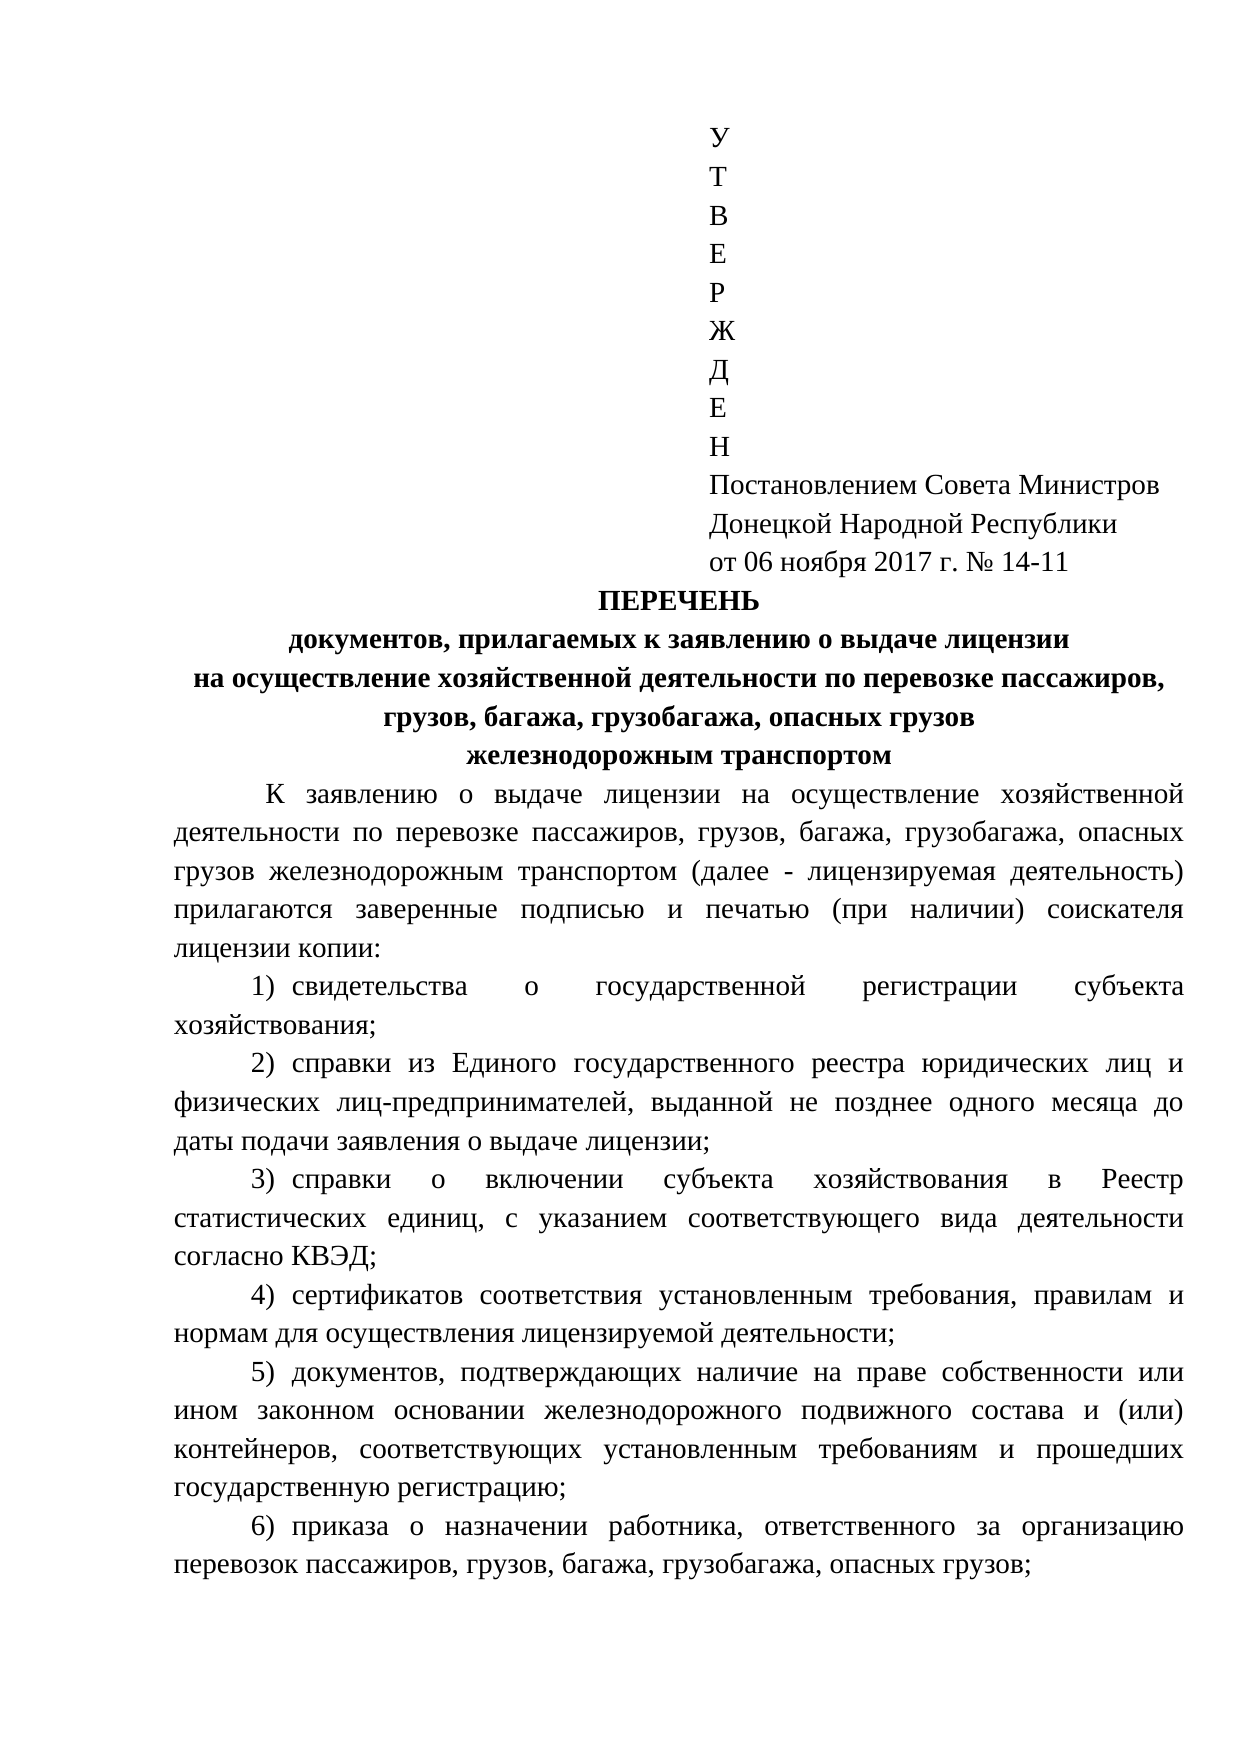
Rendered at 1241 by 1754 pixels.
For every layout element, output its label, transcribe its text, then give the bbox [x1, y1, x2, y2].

text К заявлению о выдаче лицензии на осуществление хозяйственной деятельности по перевозке пассажиров, грузов, багажа, грузобагажа, опасных грузов железнодорожным транспортом (далее - лицензируемая деятельность) прилагаются заверенные подписью и печатью (при наличии) соискателя лицензии копии: [173, 776, 1184, 963]
text от 06 ноября 2017 г. № 14-11 [709, 544, 1184, 578]
text документов, прилагаемых к заявлению о выдаче лицензии [173, 622, 1184, 655]
text ПЕРЕЧЕНЬ [173, 583, 1184, 617]
list свидетельства о государственной регистрации субъекта хозяйствования; [173, 968, 1184, 1041]
list сертификатов соответствия установленным требования, правилам и нормам для осуществления лицензируемой деятельности; [173, 1277, 1184, 1349]
list справки из Единого государственного реестра юридических лиц и физических лиц-предпринимателей, выданной не позднее одного месяца до даты подачи заявления о выдаче лицензии; [173, 1046, 1184, 1156]
text железнодорожным транспортом [173, 737, 1184, 771]
list справки о включении субъекта хозяйствования в Реестр статистических единиц, с указанием соответствующего вида деятельности согласно КВЭД; [173, 1161, 1184, 1272]
text Постановлением Совета Министров Донецкой Народной Республики [709, 467, 1184, 539]
list документов, подтверждающих наличие на праве собственности или ином законном основании железнодорожного подвижного состава и (или) контейнеров, соответствующих установленным требованиям и прошедших государственную регистрацию; [173, 1354, 1184, 1503]
list приказа о назначении работника, ответственного за организацию перевозок пассажиров, грузов, багажа, грузобагажа, опасных грузов; [173, 1508, 1184, 1580]
text на осуществление хозяйственной деятельности по перевозке пассажиров, грузов, багажа, грузобагажа, опасных грузов [173, 660, 1184, 732]
